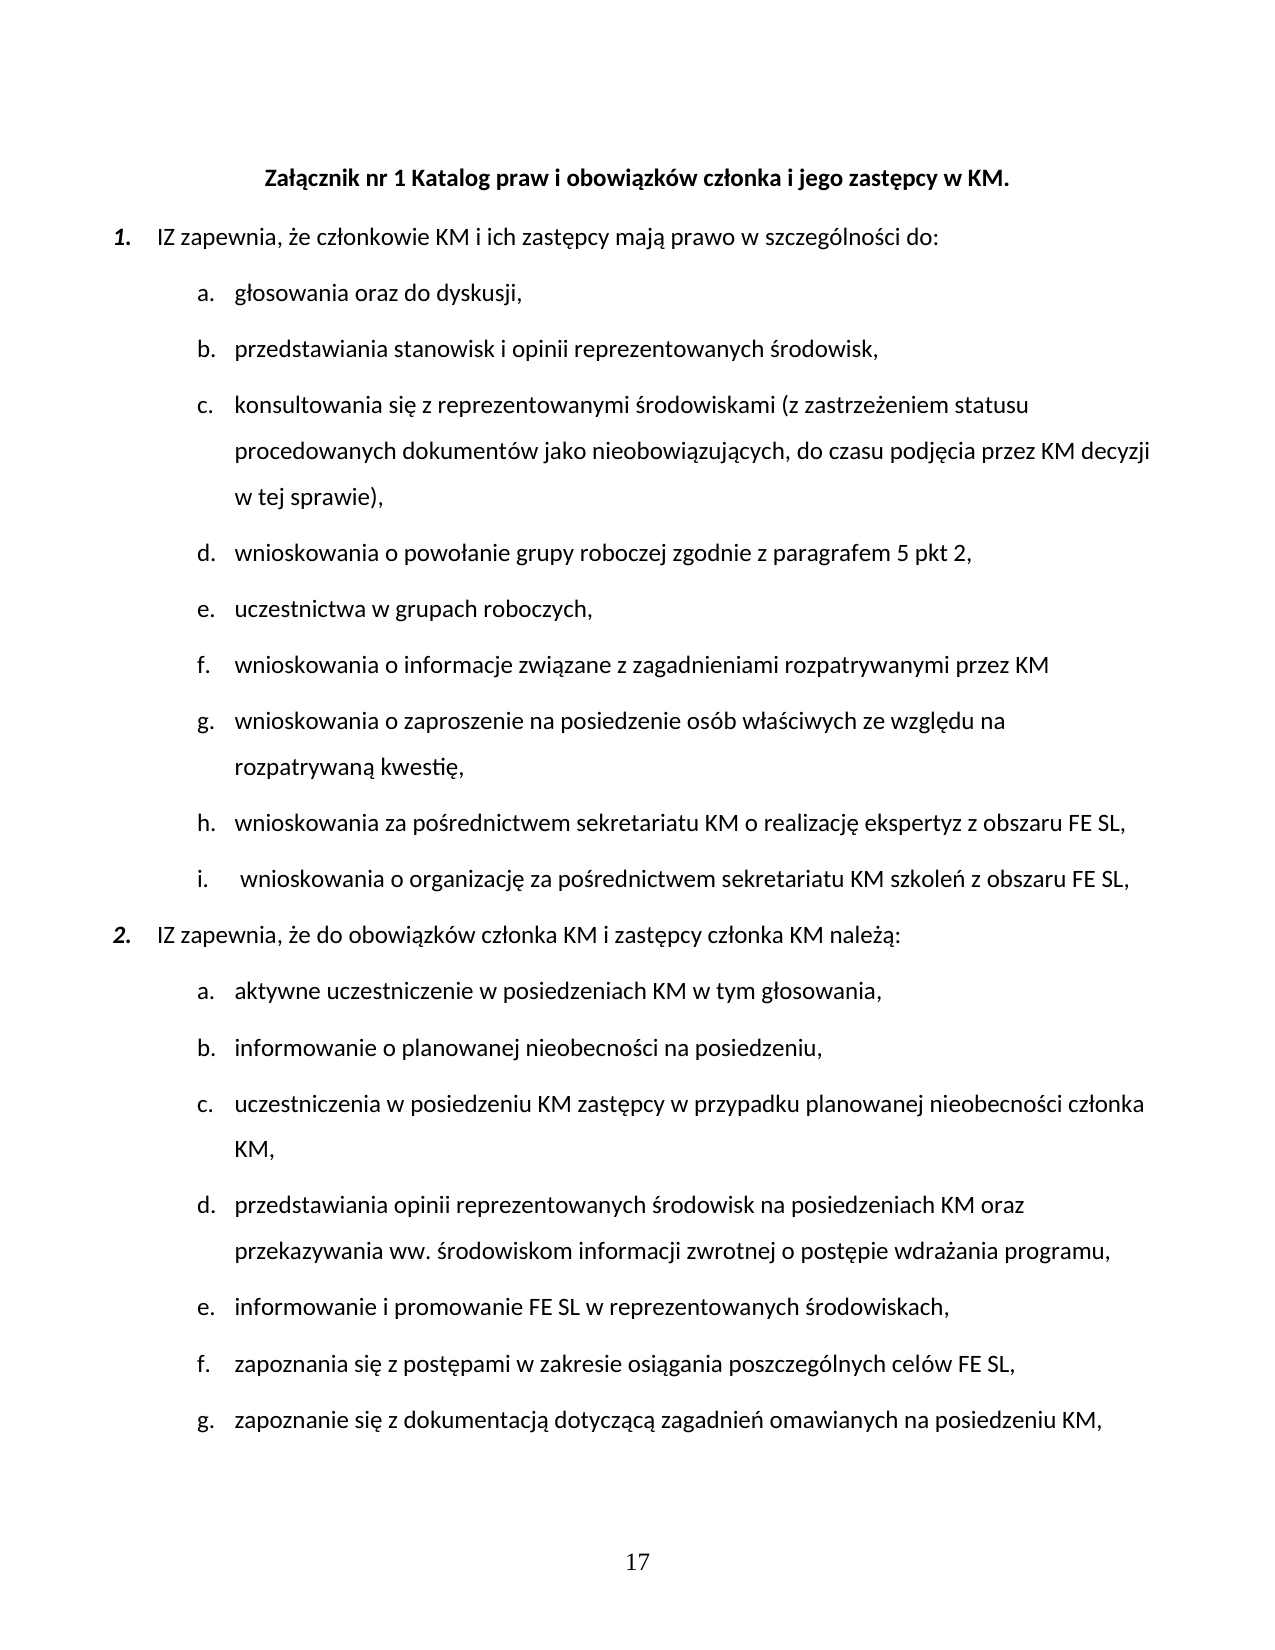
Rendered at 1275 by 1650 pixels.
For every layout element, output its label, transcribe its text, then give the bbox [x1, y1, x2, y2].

list aktywne uczestniczenie w posiedzeniach KM w tym głosowania, [197, 976, 1162, 1006]
list informowanie i promowanie FE SL w reprezentowanych środowiskach, [197, 1292, 1162, 1322]
list wnioskowania o powołanie grupy roboczej zgodnie z paragrafem 5 pkt 2, [197, 537, 1162, 567]
list uczestniczenia w posiedzeniu KM zastępcy w przypadku planowanej nieobecności członka KM, [197, 1088, 1162, 1164]
subtitle Załącznik nr 1 Katalog praw i obowiązków członka i jego zastępcy w KM. [112, 162, 1162, 193]
list informowanie o planowanej nieobecności na posiedzeniu, [197, 1032, 1162, 1062]
list wnioskowania za pośrednictwem sekretariatu KM o realizację ekspertyz z obszaru FE SL, [197, 807, 1162, 838]
list wnioskowania o informacje związane z zagadnieniami rozpatrywanymi przez KM [197, 649, 1162, 679]
list zapoznania się z postępami w zakresie osiągania poszczególnych celów FE SL, [197, 1348, 1162, 1378]
list IZ zapewnia, że do obowiązków członka KM i zastępcy członka KM należą: [112, 919, 1162, 950]
list głosowania oraz do dyskusji, [197, 277, 1162, 307]
list konsultowania się z reprezentowanymi środowiskami (z zastrzeżeniem statusu procedowanych dokumentów jako nieobowiązujących, do czasu podjęcia przez KM decyzji w tej sprawie), [197, 389, 1162, 511]
list uczestnictwa w grupach roboczych, [197, 593, 1162, 623]
list przedstawiania opinii reprezentowanych środowisk na posiedzeniach KM oraz przekazywania ww. środowiskom informacji zwrotnej o postępie wdrażania programu, [197, 1190, 1162, 1266]
list wnioskowania o zaproszenie na posiedzenie osób właściwych ze względu na rozpatrywaną kwestię, [197, 705, 1162, 781]
list przedstawiania stanowisk i opinii reprezentowanych środowisk, [197, 333, 1162, 363]
list zapoznanie się z dokumentacją dotyczącą zagadnień omawianych na posiedzeniu KM, [197, 1404, 1162, 1434]
list wnioskowania o organizację za pośrednictwem sekretariatu KM szkoleń z obszaru FE SL, [197, 863, 1162, 894]
list IZ zapewnia, że członkowie KM i ich zastępcy mają prawo w szczególności do: [112, 221, 1162, 251]
